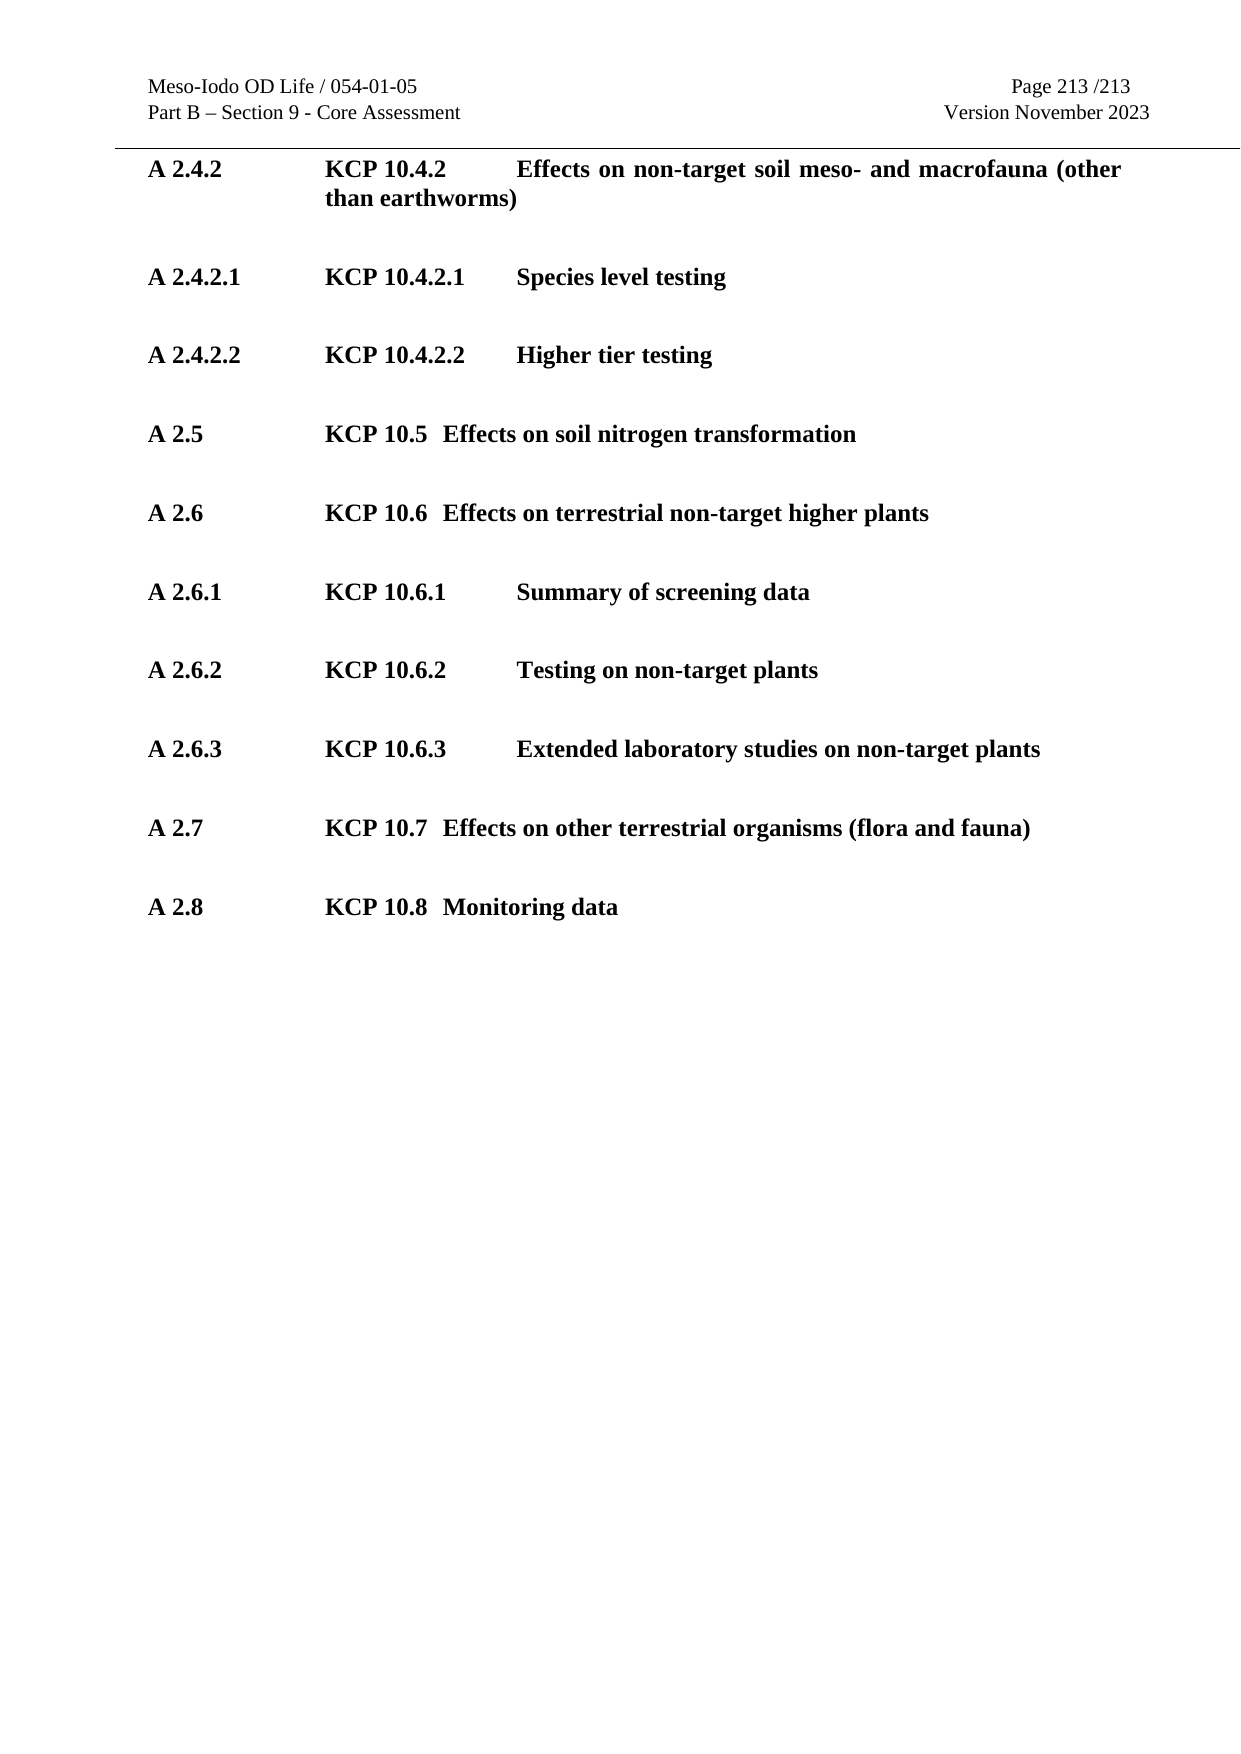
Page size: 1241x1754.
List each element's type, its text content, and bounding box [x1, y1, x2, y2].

text KCP 10.4.2 Effects on non-target soil meso- and macrofauna (other than earthworms) [148, 154, 1122, 212]
text KCP 10.6 Effects on terrestrial non-target higher plants [148, 498, 1122, 527]
text KCP 10.4.2.2 Higher tier testing [148, 341, 1122, 369]
text KCP 10.5 Effects on soil nitrogen transformation [148, 419, 1122, 448]
text KCP 10.7 Effects on other terrestrial organisms (flora and fauna) [148, 813, 1122, 842]
text KCP 10.4.2.1 Species level testing [148, 262, 1122, 291]
text KCP 10.6.2 Testing on non-target plants [148, 656, 1122, 684]
text KCP 10.8 Monitoring data [148, 892, 1122, 921]
text KCP 10.6.3 Extended laboratory studies on non-target plants [148, 734, 1122, 763]
text KCP 10.6.1 Summary of screening data [148, 577, 1122, 606]
